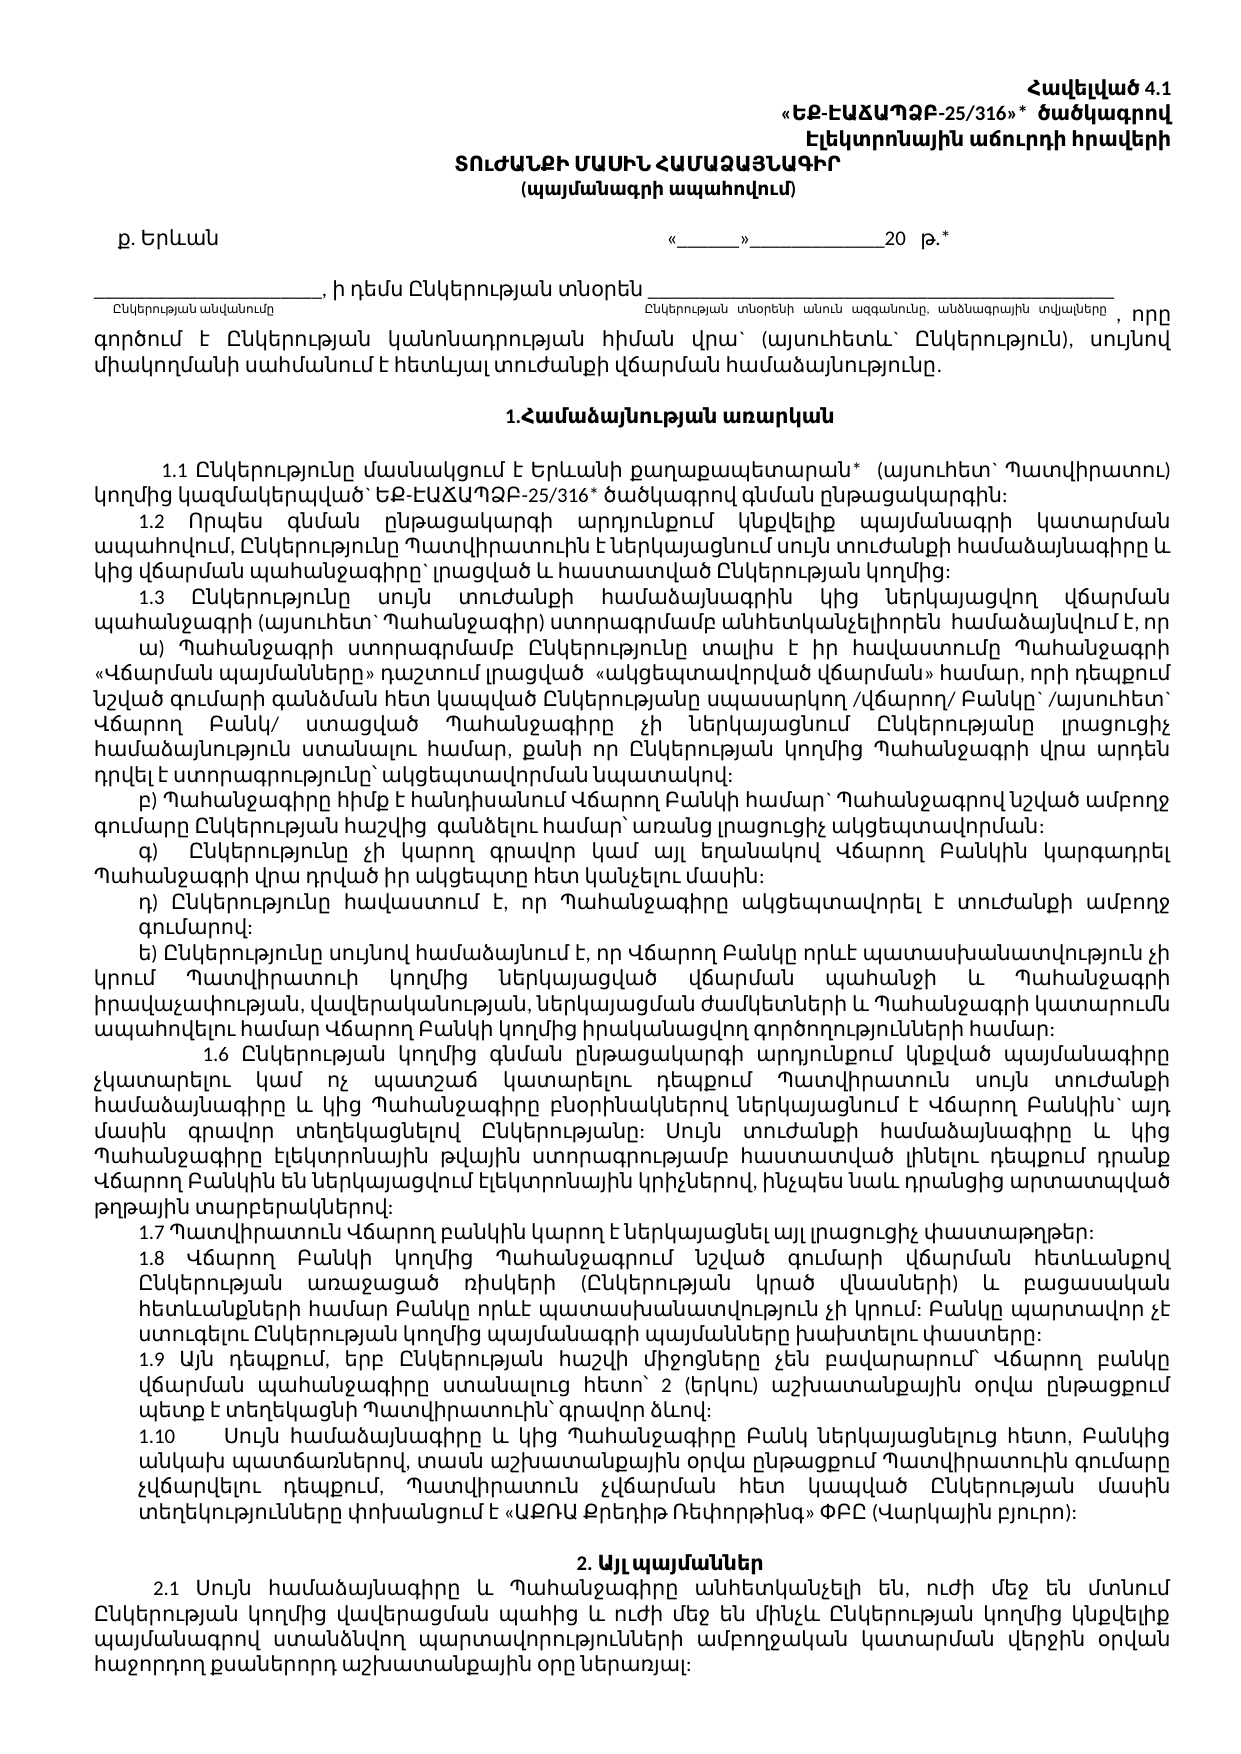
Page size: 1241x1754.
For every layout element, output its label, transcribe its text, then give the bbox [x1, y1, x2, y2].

text ______________________, ի դեմս Ընկերության տնօրեն _____________________________________________ [94, 276, 1171, 301]
text բ) Պահանջագիրը հիմք է հանդիսանում Վճարող Բանկի համար` Պահանջագրով նշված ամբողջ գումարը Ընկերության հաշվից գանձելու համար՝ առանց լրացուցիչ ակցեպտավորման: [94, 787, 1171, 838]
text 1.Համաձայնության առարկան [169, 403, 1171, 428]
text 1.1 Ընկերությունը մասնակցում է Երևանի քաղաքապետարան* (այսուհետ` Պատվիրատու) կողմից կազմակերպված` ԵՔ-ԷԱՃԱՊՁԲ-25/316* ծածկագրով գնման ընթացակարգին: [94, 457, 1171, 508]
text ՏՈւԺԱՆՔԻ ՄԱՍԻՆ ՀԱՄԱՁԱՅՆԱԳԻՐ [94, 151, 1171, 177]
text ա) Պահանջագրի ստորագրմամբ Ընկերությունը տալիս է իր հավաստումը Պահանջագրի «Վճարման պայմանները» դաշտում լրացված «ակցեպտավորված վճարման» համար, որի դեպքում նշված գումարի գանձման հետ կապված Ընկերությանը սպասարկող /վճարող/ Բանկը` /այսուհետ` Վճարող Բանկ/ ստացված Պահանջագիրը չի ներկայացնում Ընկերությանը լրացուցիչ համաձայնություն ստանալու համար, քանի որ Ընկերության կողմից Պահանջագրի վրա արդեն դրվել է ստորագրությունը՝ ակցեպտավորման նպատակով: [94, 635, 1171, 787]
text ե) Ընկերությունը սույնով համաձայնում է, որ Վճարող Բանկը որևէ պատասխանատվություն չի կրում Պատվիրատուի կողմից ներկայացված վճարման պահանջի և Պահանջագրի իրավաչափության, վավերականության, ներկայացման ժամկետների և Պահանջագրի կատարումն ապահովելու համար Վճարող Բանկի կողմից իրականացվող գործողությունների համար: [94, 940, 1171, 1042]
text 1.8 Վճարող Բանկի կողմից Պահանջագրում նշված գումարի վճարման հետևանքով Ընկերության առաջացած ռիսկերի (Ընկերության կրած վնասների) և բացասական հետևանքների համար Բանկը որևէ պատասխանատվություն չի կրում: Բանկը պարտավոր չէ ստուգելու Ընկերության կողմից պայմանագրի պայմանները խախտելու փաստերը: [138, 1245, 1171, 1347]
text 2. Այլ պայմաններ [169, 1550, 1171, 1575]
text 1.2 Որպես գնման ընթացակարգի արդյունքում կնքվելիք պայմանագրի կատարման ապահովում, Ընկերությունը Պատվիրատուին է ներկայացնում սույն տուժանքի համաձայնագիրը և կից վճարման պահանջագիրը` լրացված և հաստատված Ընկերության կողմից: [94, 508, 1171, 584]
text 1.7 Պատվիրատուն Վճարող բանկին կարող է ներկայացնել այլ լրացուցիչ փաստաթղթեր: [138, 1219, 1171, 1245]
text (պայմանագրի ապահովում) [94, 177, 1171, 199]
text «ԵՔ-ԷԱՃԱՊՁԲ-25/316»* ծածկագրով [94, 100, 1171, 126]
text 1.3 Ընկերությունը սույն տուժանքի համաձայնագրին կից ներկայացվող վճարման պահանջագրի (այսուհետ` Պահանջագիր) ստորագրմամբ անհետկանչելիորեն համաձայնվում է, որ [94, 584, 1171, 635]
text Էլեկտրոնային աճուրդի հրավերի [94, 126, 1171, 151]
text դ) Ընկերությունը հավաստում է, որ Պահանջագիրը ակցեպտավորել է տուժանքի ամբողջ գումարով: [138, 889, 1171, 940]
text 1.10 Սույն համաձայնագիրը և կից Պահանջագիրը Բանկ ներկայացնելուց հետո, Բանկից անկախ պատճառներով, տասն աշխատանքային օրվա ընթացքում Պատվիրատուին գումարը չվճարվելու դեպքում, Պատվիրատուն չվճարման հետ կապված Ընկերության մասին տեղեկությունները փոխանցում է «ԱՔՌԱ Քրեդիթ Ռեփորթինգ» ՓԲԸ (Վարկային բյուրո): [138, 1423, 1171, 1524]
text ք. Երևան «______»_____________20 թ.* [94, 225, 1171, 250]
text Ընկերության անվանումը Ընկերության տնօրենի անուն ազգանունը, անձնագրային տվյալները , որը գործում է Ընկերության կանոնադրության հիման վրա` (այսուհետև` Ընկերություն), սույնով միակողմանի սահմանում է հետևյալ տուժանքի վճարման համաձայնությունը. [94, 301, 1171, 377]
text 2.1 Սույն համաձայնագիրը և Պահանջագիրը անհետկանչելի են, ուժի մեջ են մտնում Ընկերության կողմից վավերացման պահից և ուժի մեջ են մինչև Ընկերության կողմից կնքվելիք պայմանագրով ստանձնվող պարտավորությունների ամբողջական կատարման վերջին օրվան հաջորդող քսաներորդ աշխատանքային օրը ներառյալ: [94, 1575, 1171, 1677]
text գ) Ընկերությունը չի կարող գրավոր կամ այլ եղանակով Վճարող Բանկին կարգադրել Պահանջագրի վրա դրված իր ակցեպտը հետ կանչելու մասին: [94, 838, 1171, 889]
text Հավելված 4.1 [94, 75, 1171, 100]
text 1.9 Այն դեպքում, երբ Ընկերության հաշվի միջոցները չեն բավարարում՝ Վճարող բանկը վճարման պահանջագիրը ստանալուց հետո՝ 2 (երկու) աշխատանքային օրվա ընթացքում պետք է տեղեկացնի Պատվիրատուին՝ գրավոր ձևով: [138, 1347, 1171, 1423]
text 1.6 Ընկերության կողմից գնման ընթացակարգի արդյունքում կնքված պայմանագիրը չկատարելու կամ ոչ պատշաճ կատարելու դեպքում Պատվիրատուն սույն տուժանքի համաձայնագիրը և կից Պահանջագիրը բնօրինակներով ներկայացնում է Վճարող Բանկին` այդ մասին գրավոր տեղեկացնելով Ընկերությանը: Սույն տուժանքի համաձայնագիրը և կից Պահանջագիրը էլեկտրոնային թվային ստորագրությամբ հաստատված լինելու դեպքում դրանք Վճարող Բանկին են ներկայացվում էլեկտրոնային կրիչներով, ինչպես նաև դրանցից արտատպված թղթային տարբերակներով: [94, 1042, 1171, 1219]
